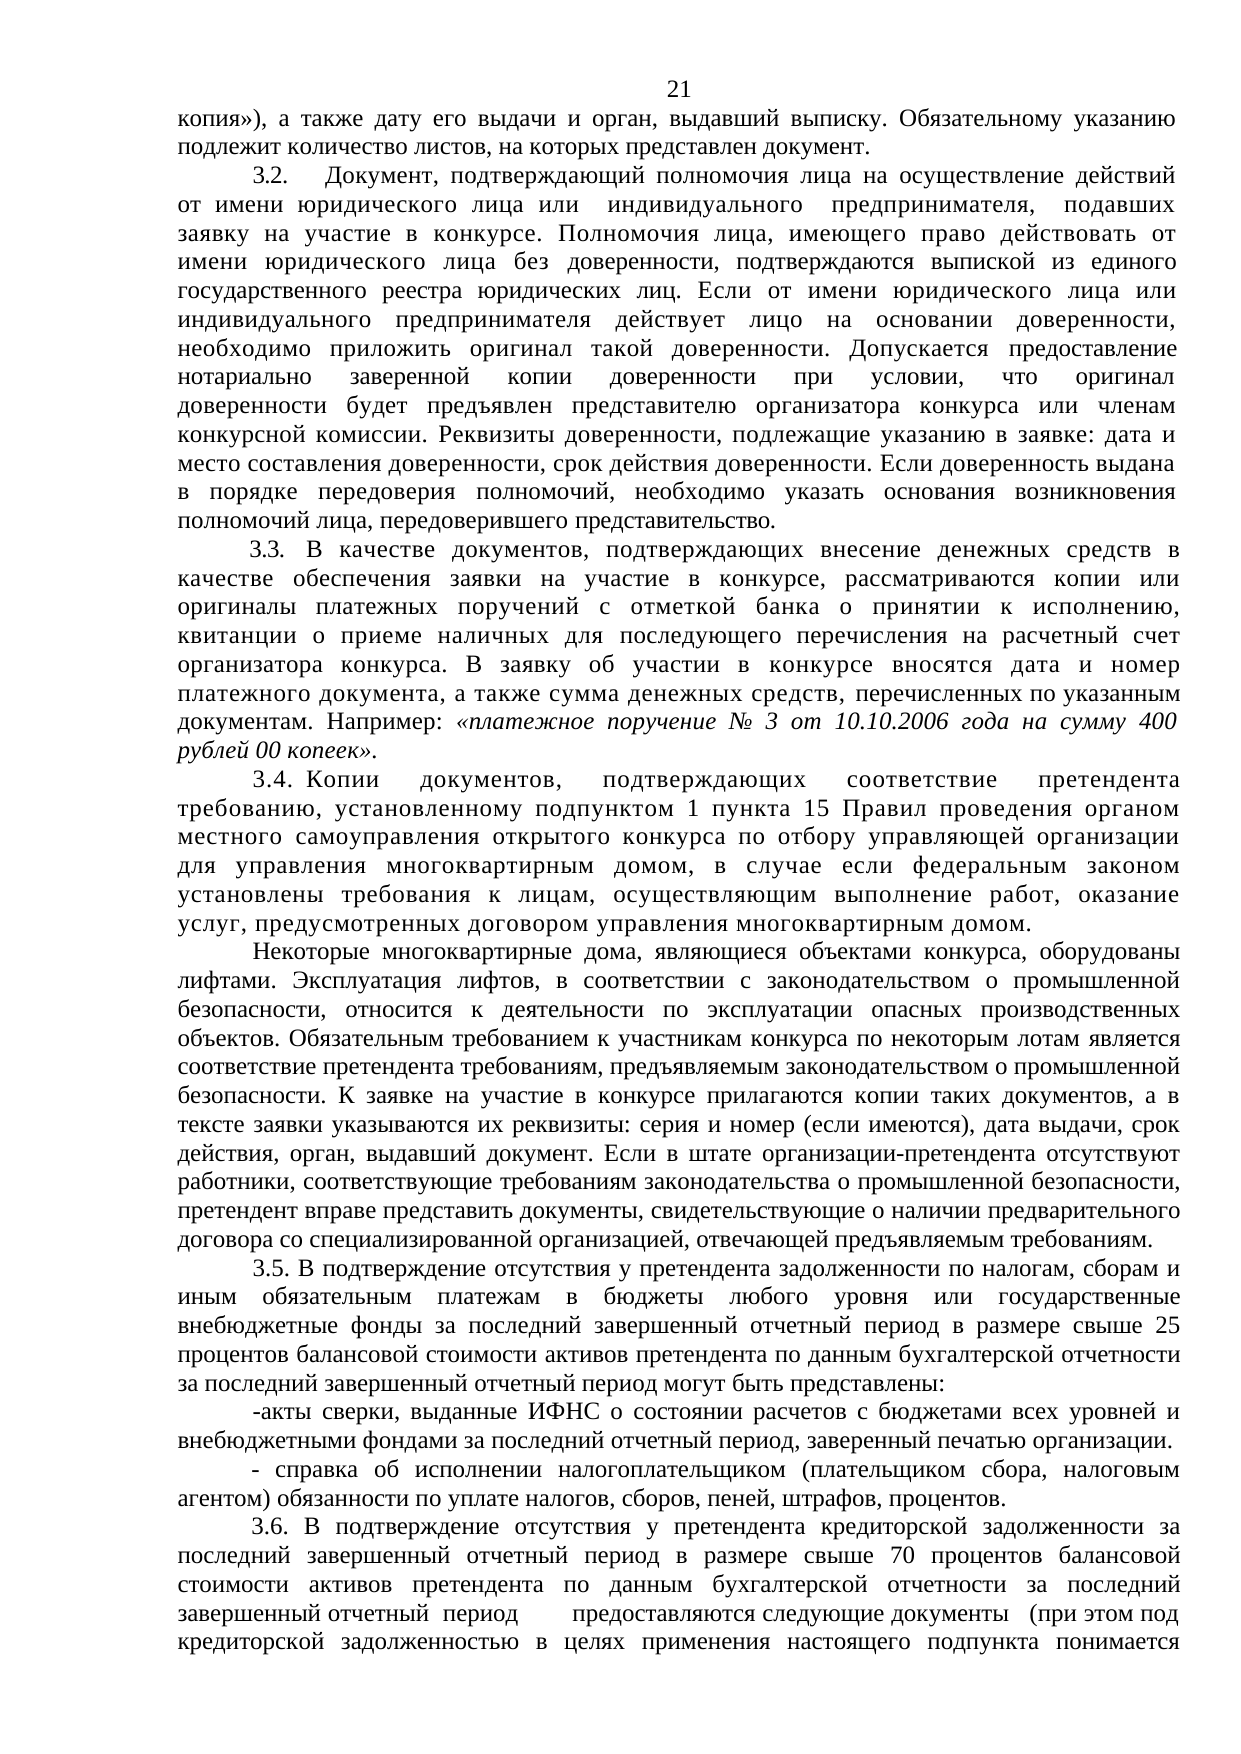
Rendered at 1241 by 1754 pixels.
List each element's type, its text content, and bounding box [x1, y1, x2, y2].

text Некоторые многоквартирные дома, являющиеся объектами конкурса, оборудованы лифтами. Эксплуатация лифтов, в соответствии с законодательством о промышленной безопасности, относится к деятельности по эксплуатации опасных производственных объектов. Обязательным требованием к участникам конкурса по некоторым лотам является соответствие претендента требованиям, предъявляемым законодательством о промышленной безопасности. К заявке на участие в конкурсе прилагаются копии таких документов, а в тексте заявки указываются их реквизиты: серия и номер (если имеются), дата выдачи, срок действия, орган, выдавший документ. Если в штате организации-претендента отсутствуют работники, соответствующие требованиям законодательства о промышленной безопасности, претендент вправе представить документы, свидетельствующие о наличии предварительного договора со специализированной организацией, отвечающей предъявляемым требованиям. [177, 936, 1181, 1253]
text 3.2. Документ, подтверждающий полномочия лица на осуществление действий от имени юридического лица или индивидуального предпринимателя, подавших заявку на участие в конкурсе. Полномочия лица, имеющего право действовать от имени юридического лица без доверенности, подтверждаются выпиской из единого государственного реестра юридических лиц. Если от имени юридического лица или индивидуального предпринимателя действует лицо на основании доверенности, необходимо приложить оригинал такой доверенности. Допускается предоставление нотариально заверенной копии доверенности при условии, что оригинал доверенности будет предъявлен представителю организатора конкурса или членам конкурсной комиссии. Реквизиты доверенности, подлежащие указанию в заявке: дата и место составления доверенности, срок действия доверенности. Если доверенность выдана в порядке передоверия полномочий, необходимо указать основания возникновения полномочий лица, передоверившего представительство. [177, 160, 1177, 534]
list В качестве документов, подтверждающих внесение денежных средств в качестве обеспечения заявки на участие в конкурсе, рассматриваются копии или оригиналы платежных поручений с отметкой банка о принятии к исполнению, квитанции о приеме наличных для последующего перечисления на расчетный счет организатора конкурса. В заявку об участии в конкурсе вносятся дата и номер платежного документа, а также сумма денежных средств, перечисленных по указанным документам. Например: «платежное поручение № 3 от 10.10.2006 года на сумму 400 рублей 00 копеек». [177, 534, 1181, 764]
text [177, 103, 1177, 160]
list Копии документов, подтверждающих соответствие претендента требованию, установленному подпунктом 1 пункта 15 Правил проведения органом местного самоуправления открытого конкурса по отбору управляющей организации для управления многоквартирным домом, в случае если федеральным законом установлены требования к лицам, осуществляющим выполнение работ, оказание услуг, предусмотренных договором управления многоквартирным домом. [177, 764, 1181, 936]
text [177, 1511, 1181, 1655]
text 3.5. В подтверждение отсутствия у претендента задолженности по налогам, сборам и иным обязательным платежам в бюджеты любого уровня или государственные внебюджетные фонды за последний завершенный отчетный период в размере свыше 25 процентов балансовой стоимости активов претендента по данным бухгалтерской отчетности за последний завершенный отчетный период могут быть представлены: [177, 1253, 1181, 1396]
text - справка об исполнении налогоплательщиком (плательщиком сбора, налоговым агентом) обязанности по уплате налогов, сборов, пеней, штрафов, процентов. [177, 1454, 1181, 1511]
text -акты сверки, выданные ИФНС о состоянии расчетов с бюджетами всех уровней и внебюджетными фондами за последний отчетный период, заверенный печатью организации. [177, 1396, 1181, 1454]
